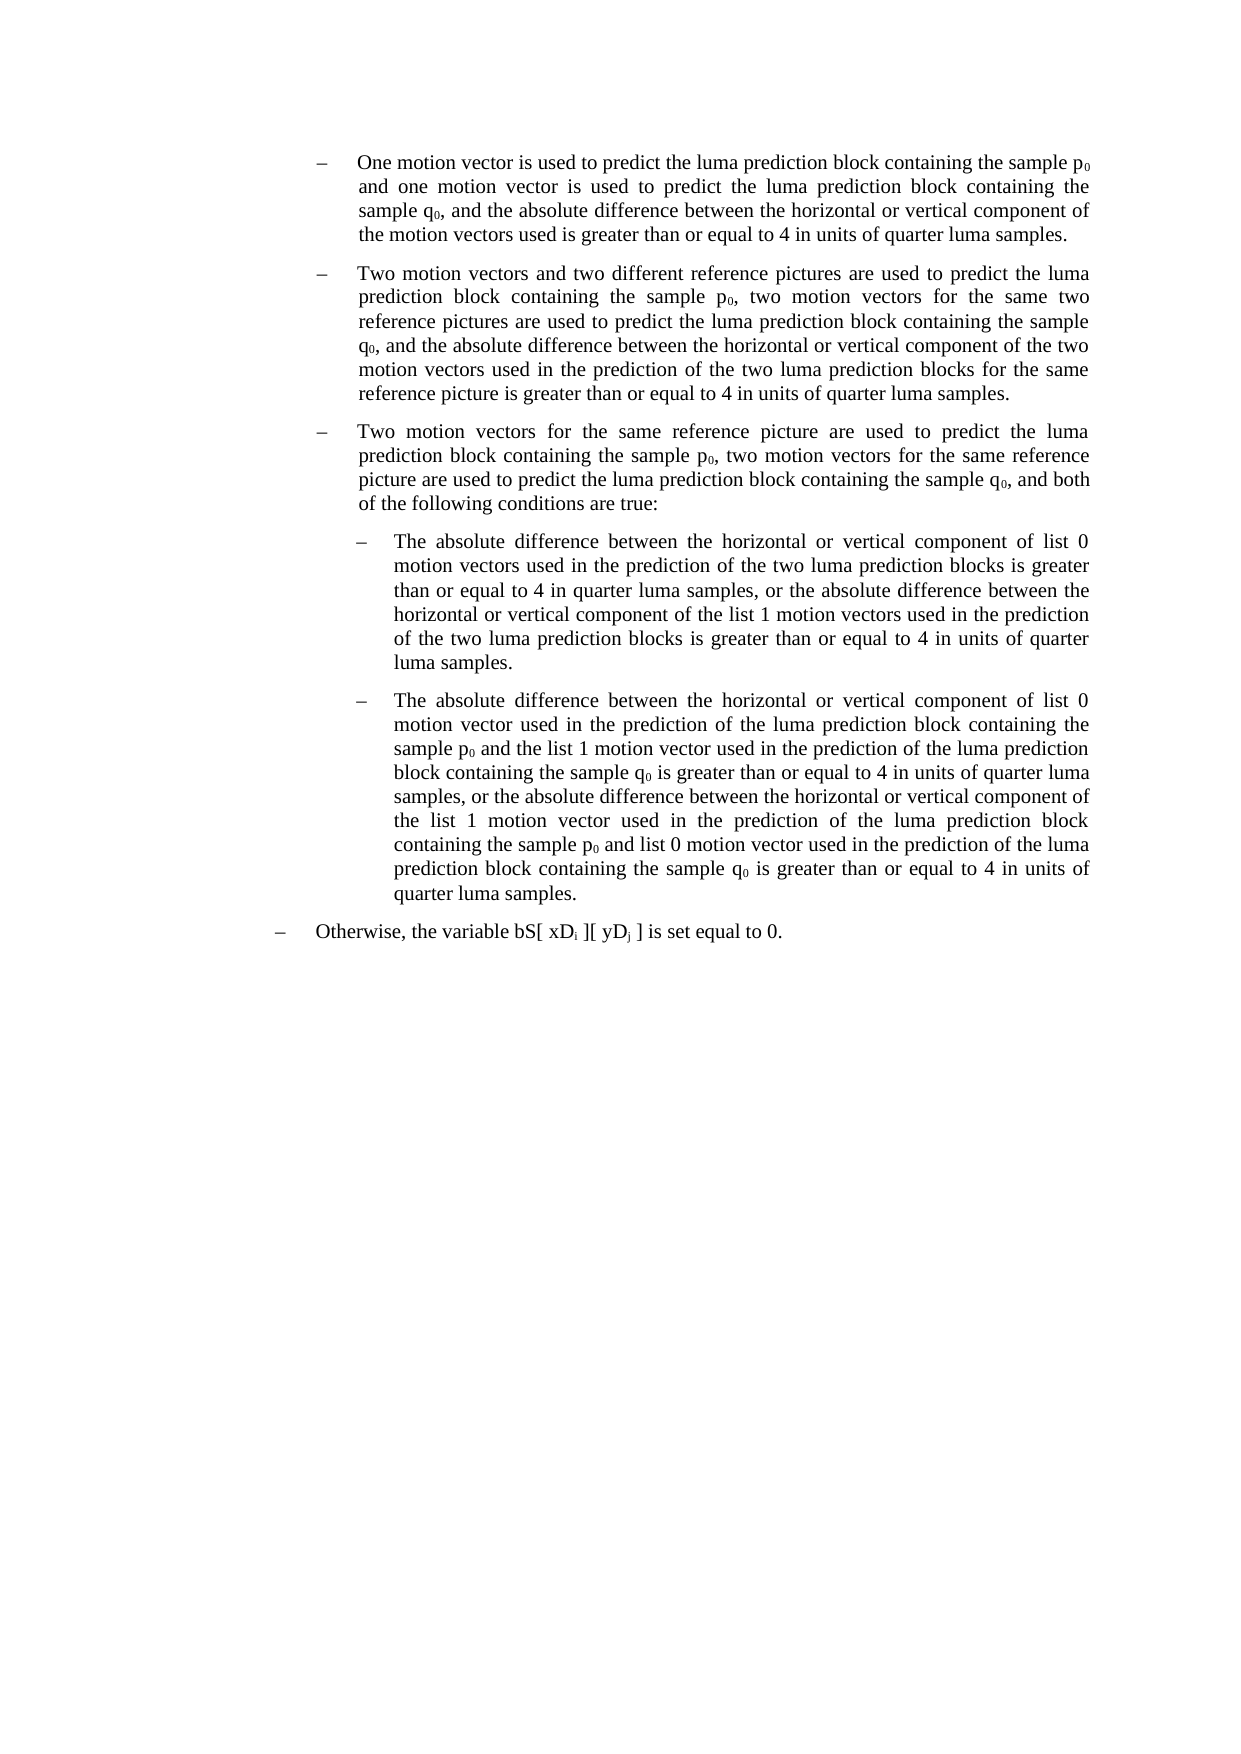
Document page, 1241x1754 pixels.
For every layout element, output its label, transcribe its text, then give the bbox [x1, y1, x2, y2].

list Otherwise, the variable bS[ xDi ][ yDj ] is set equal to 0. [275, 919, 1090, 943]
list Two motion vectors and two different reference pictures are used to predict the luma prediction block containing the sample p0, two motion vectors for the same two reference pictures are used to predict the luma prediction block containing the sample q0, and the absolute difference between the horizontal or vertical component of the two motion vectors used in the prediction of the two luma prediction blocks for the same reference picture is greater than or equal to 4 in units of quarter luma samples. [317, 260, 1090, 405]
list One motion vector is used to predict the luma prediction block containing the sample p0 and one motion vector is used to predict the luma prediction block containing the sample q0, and the absolute difference between the horizontal or vertical component of the motion vectors used is greater than or equal to 4 in units of quarter luma samples. [317, 150, 1090, 246]
list The absolute difference between the horizontal or vertical component of list 0 motion vectors used in the prediction of the two luma prediction blocks is greater than or equal to 4 in quarter luma samples, or the absolute difference between the horizontal or vertical component of the list 1 motion vectors used in the prediction of the two luma prediction blocks is greater than or equal to 4 in units of quarter luma samples. [356, 529, 1090, 674]
list Two motion vectors for the same reference picture are used to predict the luma prediction block containing the sample p0, two motion vectors for the same reference picture are used to predict the luma prediction block containing the sample q0, and both of the following conditions are true: [317, 419, 1090, 515]
list The absolute difference between the horizontal or vertical component of list 0 motion vector used in the prediction of the luma prediction block containing the sample p0 and the list 1 motion vector used in the prediction of the luma prediction block containing the sample q0 is greater than or equal to 4 in units of quarter luma samples, or the absolute difference between the horizontal or vertical component of the list 1 motion vector used in the prediction of the luma prediction block containing the sample p0 and list 0 motion vector used in the prediction of the luma prediction block containing the sample q0 is greater than or equal to 4 in units of quarter luma samples. [356, 688, 1090, 904]
